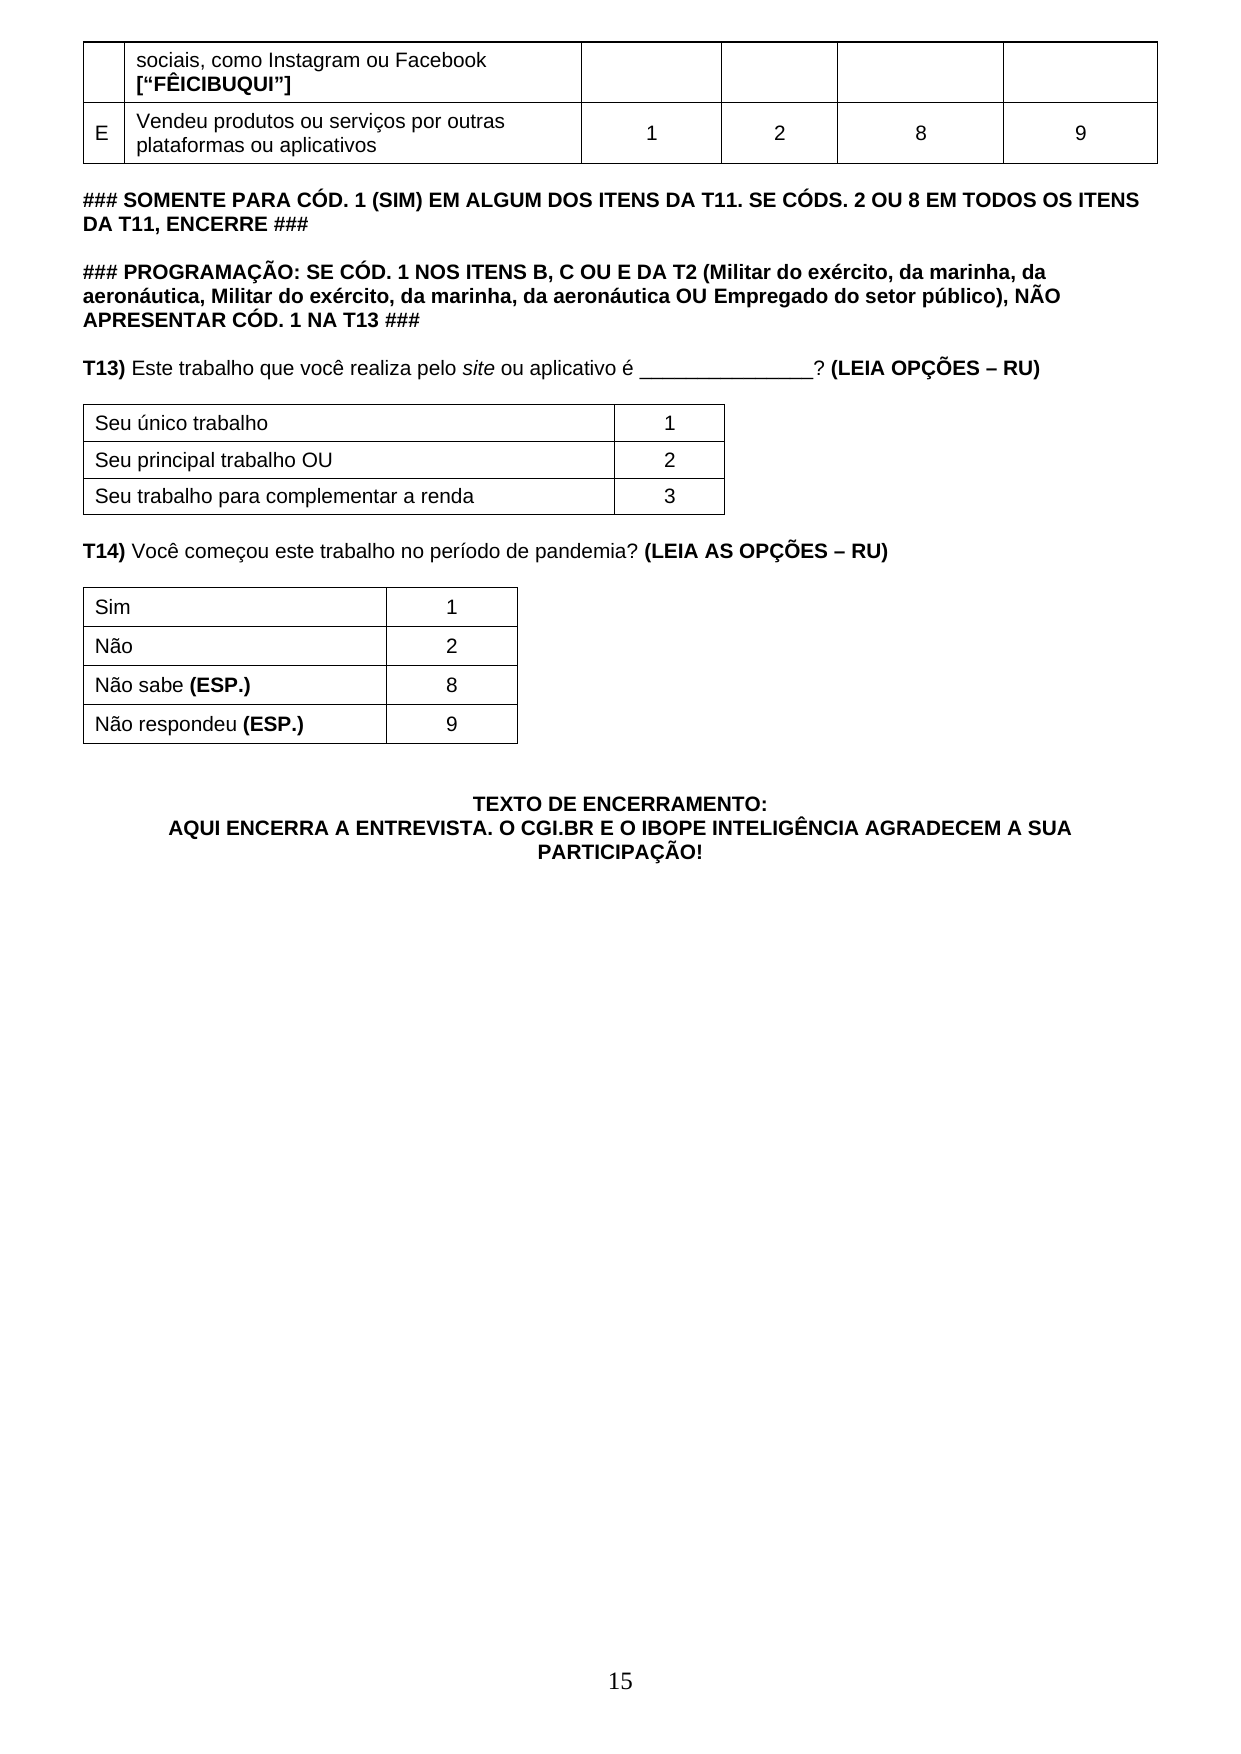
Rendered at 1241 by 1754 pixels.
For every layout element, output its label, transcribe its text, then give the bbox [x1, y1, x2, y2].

text T13) Este trabalho que você realiza pelo site ou aplicativo é _______________? (LEIA OPÇÕES – RU) [83, 356, 1157, 380]
table_cell Seu trabalho para complementar a renda [84, 479, 614, 514]
table_cell Não respondeu (ESP.) [84, 705, 386, 743]
table_cell 2 [722, 43, 837, 102]
table_cell D [84, 43, 124, 102]
table_header 1 [387, 588, 517, 626]
table_cell 1 [582, 103, 721, 163]
table_cell 1 [582, 43, 721, 102]
table_cell 9 [387, 705, 517, 743]
text AQUI ENCERRA A ENTREVISTA. O CGI.BR E O IBOPE INTELIGÊNCIA AGRADECEM A SUA PARTICIPAÇÃO! [83, 816, 1157, 864]
table_cell Vendeu produtos ou serviços por outras plataformas ou aplicativos [125, 103, 581, 163]
table_cell 2 [615, 442, 724, 477]
table_cell Seu principal trabalho OU [84, 442, 614, 477]
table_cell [125, 43, 581, 102]
text ### SOMENTE PARA CÓD. 1 (SIM) EM ALGUM DOS ITENS DA T11. SE CÓDS. 2 OU 8 EM TODOS OS ITENS DA T11, ENCERRE ### [83, 188, 1157, 236]
table_cell 8 [387, 666, 517, 704]
table_header 1 [615, 405, 724, 441]
table_header Sim [84, 588, 386, 626]
text T14) Você começou este trabalho no período de pandemia? (LEIA AS OPÇÕES – RU) [83, 539, 1157, 563]
text TEXTO DE ENCERRAMENTO: [83, 792, 1157, 816]
table_cell 9 [1004, 103, 1157, 163]
table_cell E [84, 103, 124, 163]
table_header Seu único trabalho [84, 405, 614, 441]
table_cell 8 [838, 103, 1003, 163]
table_cell Não [84, 627, 386, 665]
text ### PROGRAMAÇÃO: SE CÓD. 1 NOS ITENS B, C OU E DA T2 (Militar do exército, da marinha, da aeronáutica, Militar do exército, da marinha, da aeronáutica OU Empregado do setor público), NÃO APRESENTAR CÓD. 1 NA T13 ### [83, 260, 1157, 332]
table_cell 8 [838, 43, 1003, 102]
table_cell 2 [387, 627, 517, 665]
table_cell 3 [615, 479, 724, 514]
table_cell 2 [722, 103, 837, 163]
table_cell 9 [1004, 43, 1157, 102]
table_cell Não sabe (ESP.) [84, 666, 386, 704]
